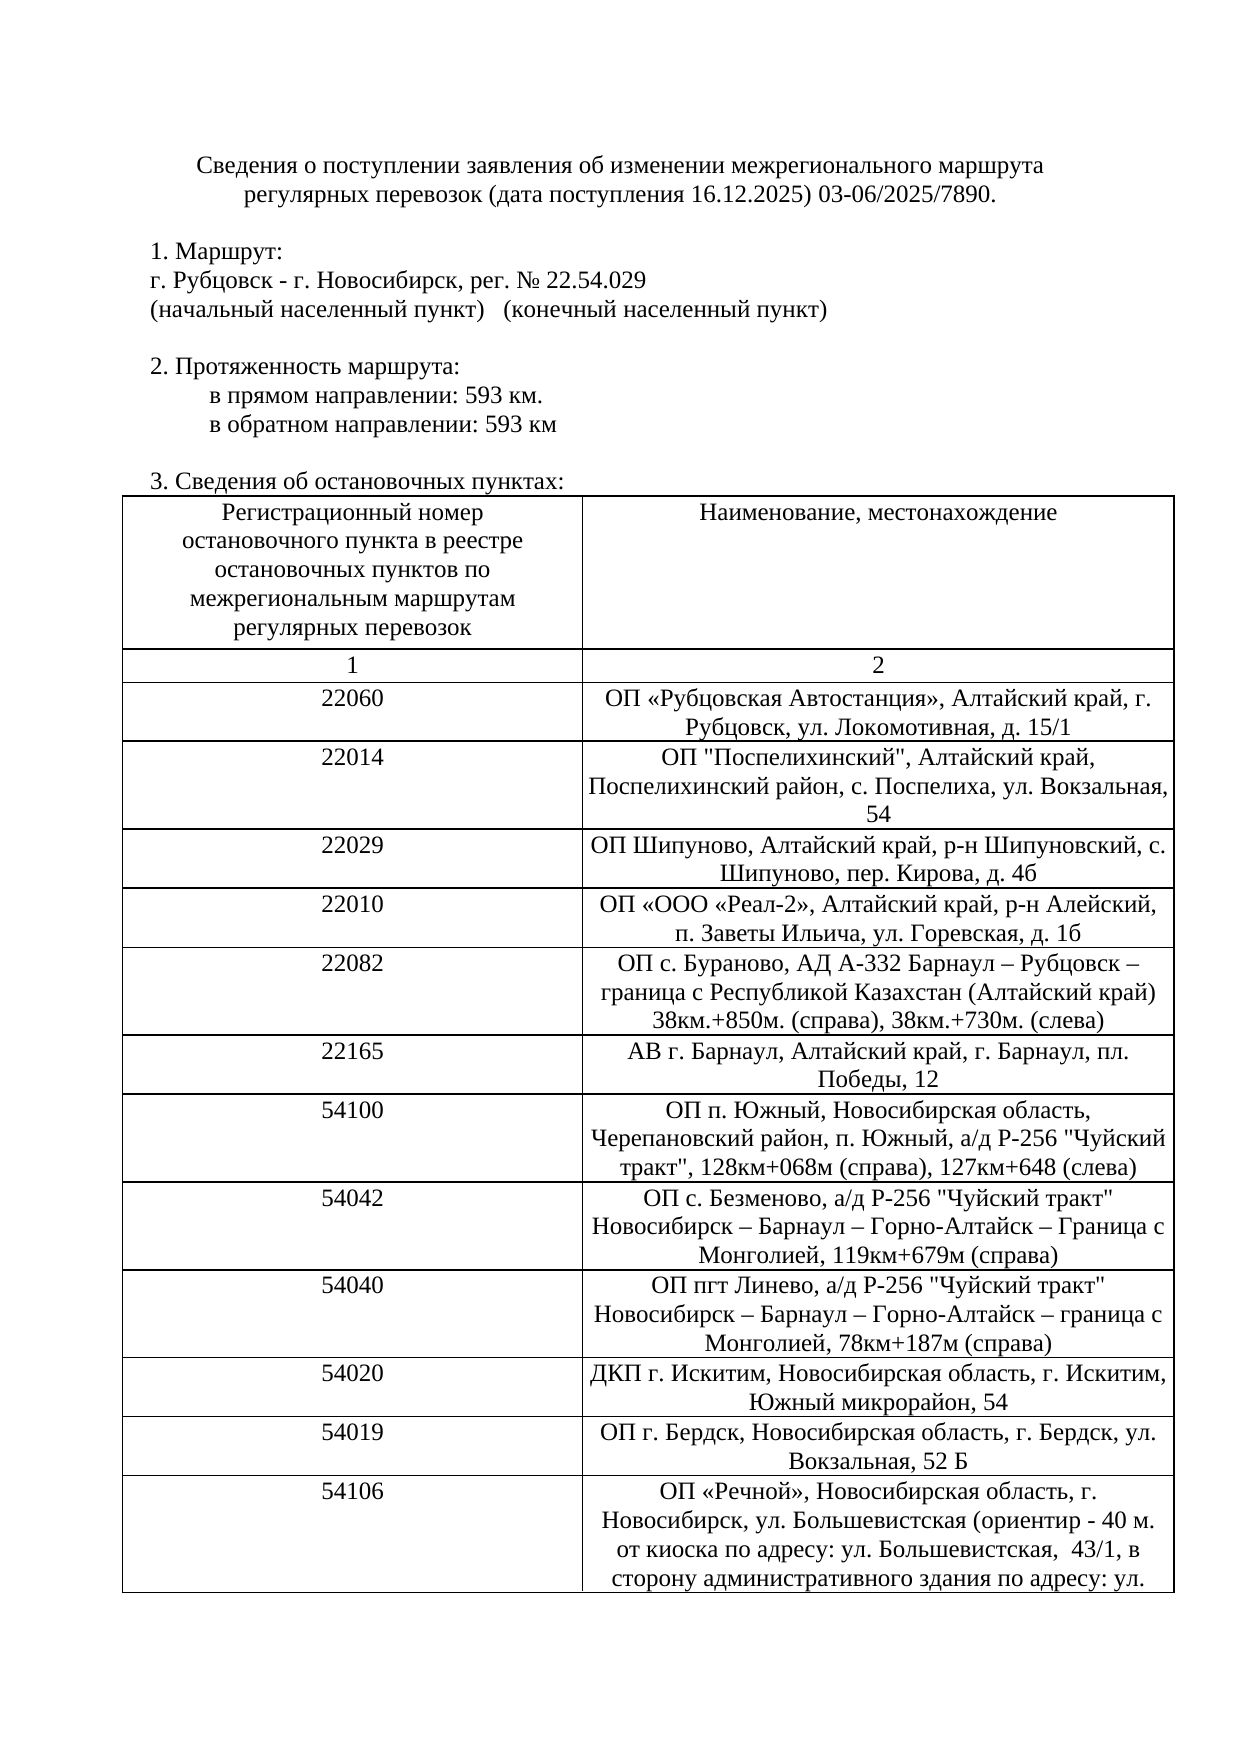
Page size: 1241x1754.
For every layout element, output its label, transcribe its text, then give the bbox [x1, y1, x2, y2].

table_cell 22029 [123, 830, 582, 887]
table_cell 2 [583, 650, 1173, 681]
table_cell 22010 [123, 889, 582, 946]
table_cell ОП "Поспелихинский", Алтайский край, Поспелихинский район, с. Поспелиха, ул. Вокзальная, 54 [583, 742, 1173, 828]
table_cell 54106 [123, 1476, 582, 1591]
table_cell ОП «Рубцовская Автостанция», Алтайский край, г. Рубцовск, ул. Локомотивная, д. 15/1 [583, 683, 1173, 740]
table_cell ОП «ООО «Реал-2», Алтайский край, р-н Алейский, п. Заветы Ильича, ул. Горевская, д. 1б [583, 889, 1173, 946]
text 1. Маршрут: [150, 236, 1090, 265]
table_cell 54019 [123, 1417, 582, 1475]
table_header Наименование, местонахождение [583, 497, 1173, 648]
table_header Регистрационный номер остановочного пункта в реестре остановочных пунктов по межрегиональным маршрутам регулярных перевозок [123, 497, 582, 648]
text в обратном направлении: 593 км [150, 409, 1090, 437]
table_cell ОП с. Бураново, АД А-332 Барнаул – Рубцовск – граница с Республикой Казахстан (Алтайский край) 38км.+850м. (справа), 38км.+730м. (слева) [583, 948, 1173, 1034]
text 3. Сведения об остановочных пунктах: [150, 466, 1090, 495]
table_cell 54040 [123, 1271, 582, 1357]
table_cell 1 [123, 650, 582, 681]
table_cell ОП пгт Линево, а/д Р-256 "Чуйский тракт" Новосибирск – Барнаул – Горно-Алтайск – граница с Монголией, 78км+187м (справа) [583, 1271, 1173, 1357]
table_cell ОП Шипуново, Алтайский край, р-н Шипуновский, с. Шипуново, пер. Кирова, д. 4б [583, 830, 1173, 887]
text г. Рубцовск - г. Новосибирск, рег. № 22.54.029 [150, 265, 1090, 294]
table_cell 22082 [123, 948, 582, 1034]
table_cell ОП п. Южный, Новосибирская область, Черепановский район, п. Южный, а/д Р-256 "Чуйский тракт", 128км+068м (справа), 127км+648 (слева) [583, 1095, 1173, 1181]
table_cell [583, 1476, 1173, 1591]
table_cell 22165 [123, 1036, 582, 1093]
table_cell 22014 [123, 742, 582, 828]
table_cell ОП с. Безменово, а/д Р-256 "Чуйский тракт" Новосибирск – Барнаул – Горно-Алтайск – Граница с Монголией, 119км+679м (справа) [583, 1183, 1173, 1269]
text 2. Протяженность маршрута: [150, 351, 1090, 380]
table_cell ОП г. Бердск, Новосибирская область, г. Бердск, ул. Вокзальная, 52 Б [583, 1417, 1173, 1475]
table_cell 54020 [123, 1358, 582, 1416]
table_cell ДКП г. Искитим, Новосибирская область, г. Искитим, Южный микрорайон, 54 [583, 1358, 1173, 1416]
table_cell 54042 [123, 1183, 582, 1269]
text Сведения о поступлении заявления об изменении межрегионального маршрута регулярных перевозок (дата поступления 16.12.2025) 03-06/2025/7890. [150, 150, 1090, 207]
table_cell АВ г. Барнаул, Алтайский край, г. Барнаул, пл. Победы, 12 [583, 1036, 1173, 1093]
text (начальный населенный пункт) (конечный населенный пункт) [150, 294, 1090, 322]
table_cell 22060 [123, 683, 582, 740]
text в прямом направлении: 593 км. [150, 380, 1090, 409]
table_cell 54100 [123, 1095, 582, 1181]
